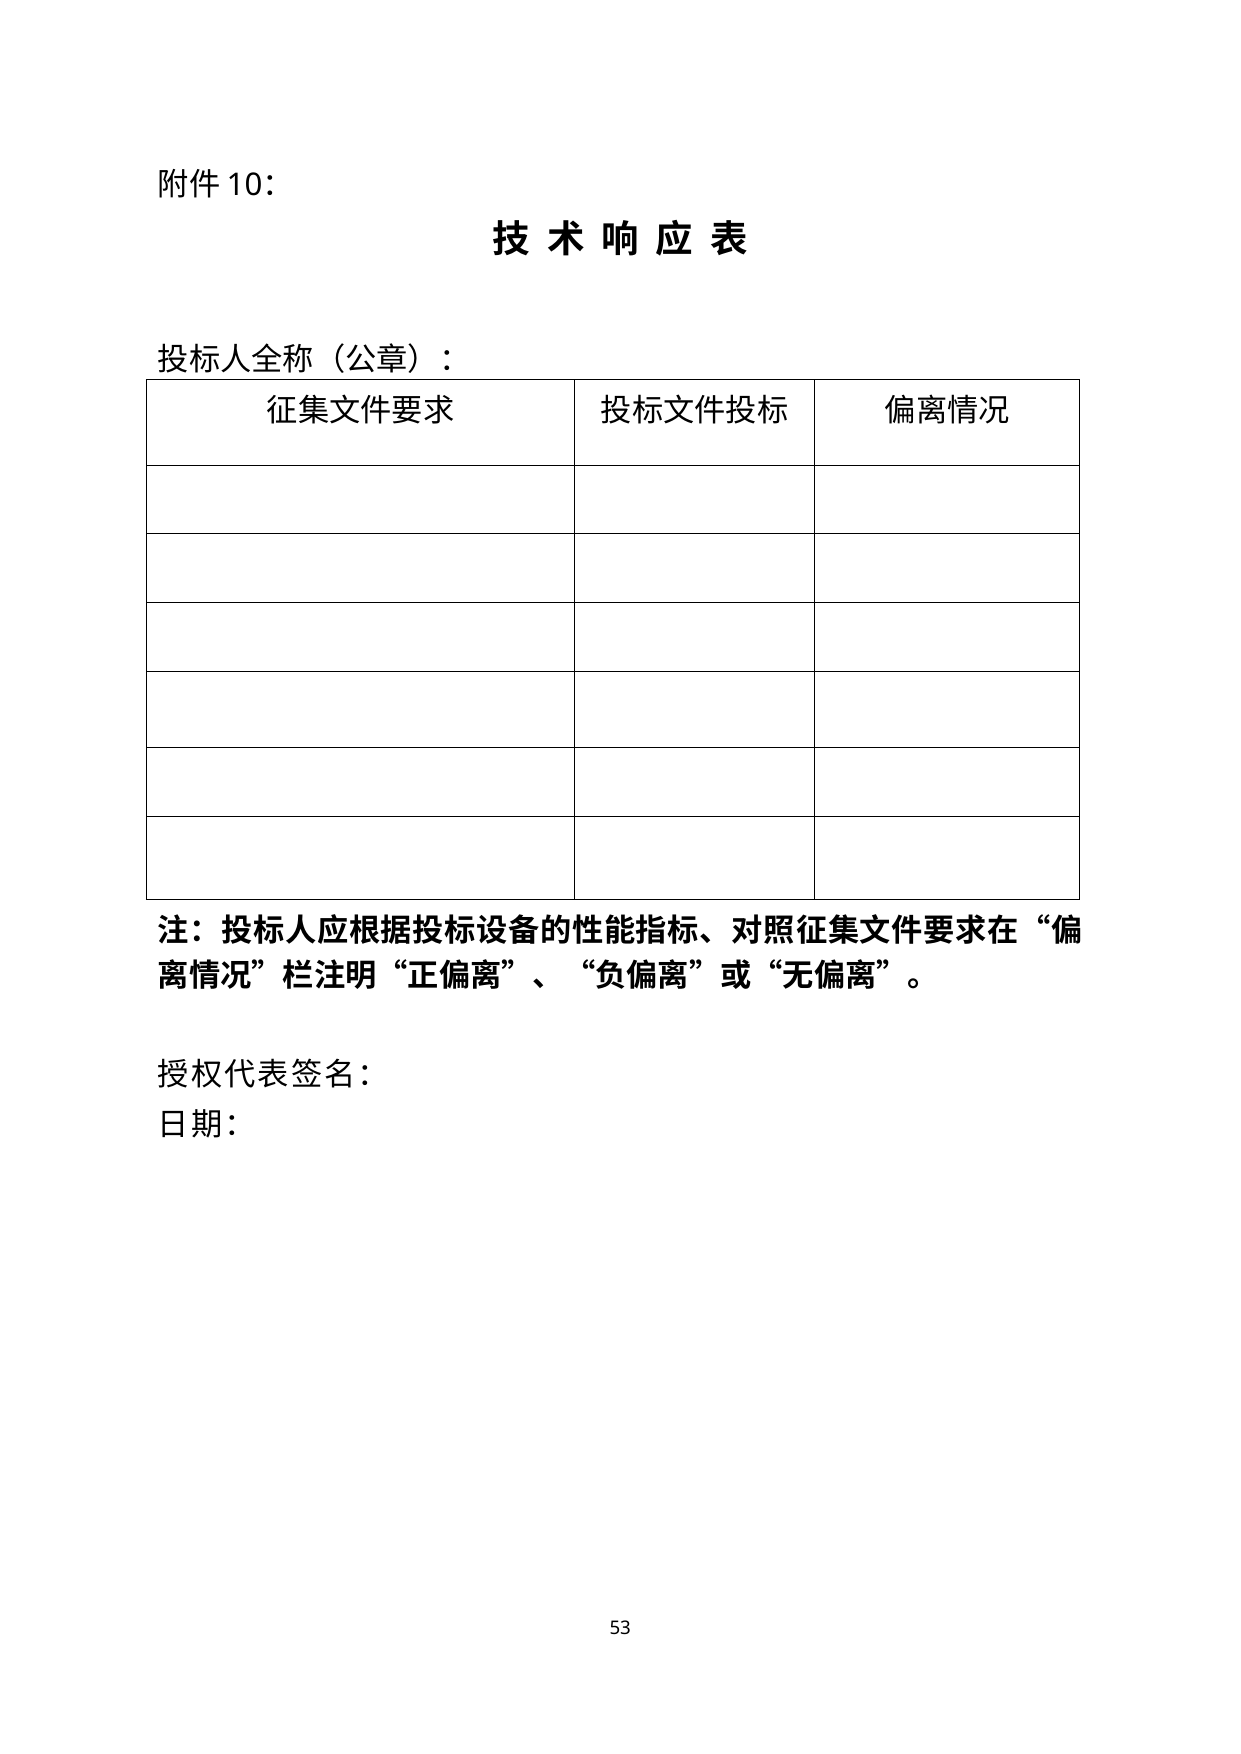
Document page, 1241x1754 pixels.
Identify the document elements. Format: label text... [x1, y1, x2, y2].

table_cell [815, 748, 1079, 816]
table_cell [815, 534, 1079, 602]
table_cell [815, 466, 1079, 533]
text 附件10： [158, 159, 1082, 204]
table_cell [147, 748, 574, 816]
table_cell [815, 817, 1079, 899]
table_cell [575, 466, 814, 533]
text 技 术 响 应 表 [158, 209, 1082, 264]
table_cell [575, 603, 814, 671]
table_header 投标文件投标 [575, 380, 814, 464]
table_cell [815, 603, 1079, 671]
table_cell [147, 466, 574, 533]
table_cell [147, 672, 574, 747]
table_cell [575, 534, 814, 602]
table_cell [575, 748, 814, 816]
table_cell [147, 534, 574, 602]
table_cell [815, 672, 1079, 747]
table_cell [147, 817, 574, 899]
text 日期： [158, 1099, 1082, 1144]
text 授权代表签名： [158, 1049, 1082, 1094]
table_header 偏离情况 [815, 380, 1079, 464]
text 投标人全称（公章）： [158, 334, 1082, 379]
table_header 征集文件要求 [147, 380, 574, 464]
text 注：投标人应根据投标设备的性能指标、对照征集文件要求在“偏离情况”栏注明“正偏离”、“负偏离”或“无偏离”。 [158, 905, 1082, 996]
table_cell [575, 672, 814, 747]
table_cell [575, 817, 814, 899]
table_cell [147, 603, 574, 671]
